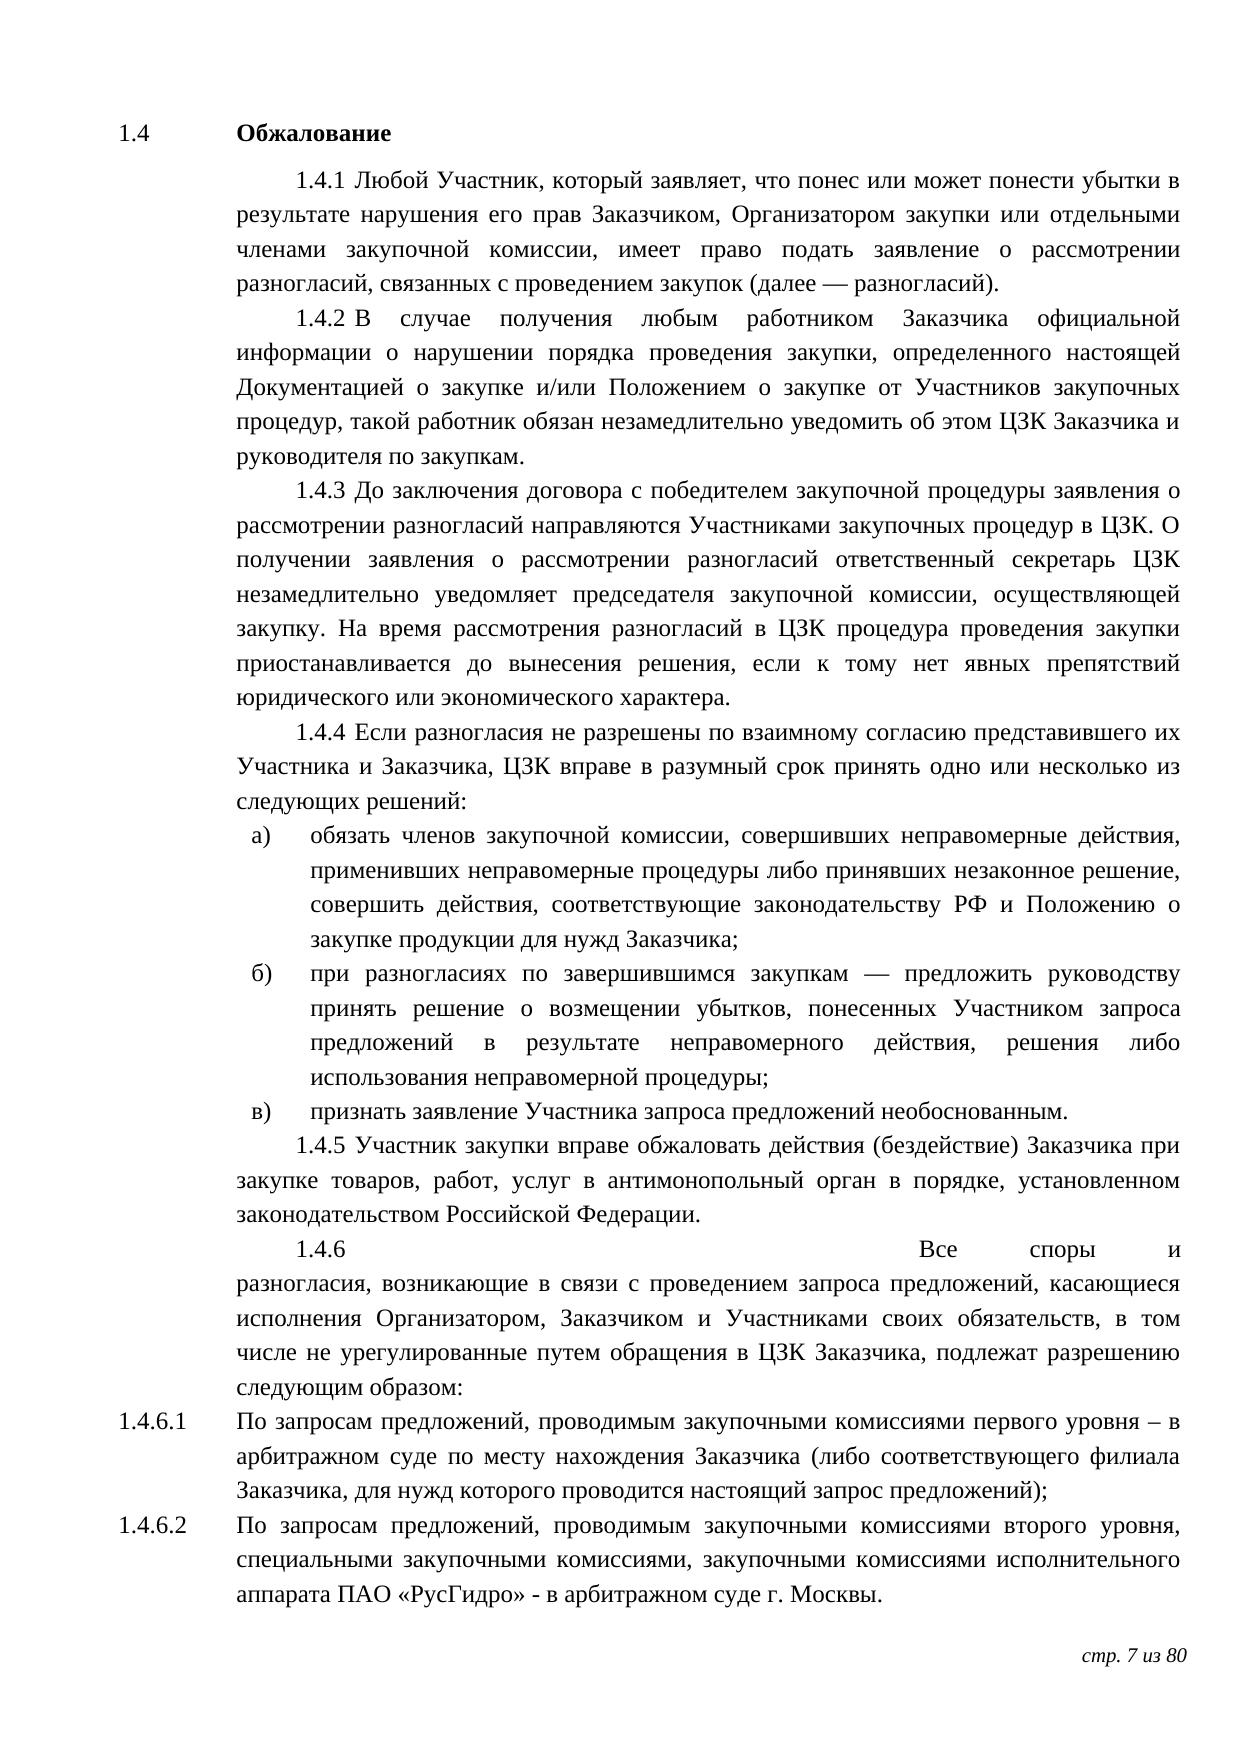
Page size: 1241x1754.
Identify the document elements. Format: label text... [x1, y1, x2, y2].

text Все споры и разногласия, возникающие в связи с проведением запроса предложений, касающиеся исполнения Организатором, Заказчиком и Участниками своих обязательств, в том числе не урегулированные путем обращения в ЦЗК Заказчика, подлежат разрешению следующим образом: [236, 1234, 1181, 1401]
text По запросам предложений, проводимым закупочными комиссиями второго уровня, специальными закупочными комиссиями, закупочными комиссиями исполнительного аппарата ПАО «РусГидро» - в арбитражном суде г. Москвы. [118, 1510, 1181, 1607]
subtitle Обжалование [118, 118, 1181, 147]
text До заключения договора с победителем закупочной процедуры заявления о рассмотрении разногласий направляются Участниками закупочных процедур в ЦЗК. О получении заявления о рассмотрении разногласий ответственный секретарь ЦЗК незамедлительно уведомляет председателя закупочной комиссии, осуществляющей закупку. На время рассмотрения разногласий в ЦЗК процедура проведения закупки приостанавливается до вынесения решения, если к тому нет явных препятствий юридического или экономического характера. [236, 475, 1181, 711]
text Любой Участник, который заявляет, что понес или может понести убытки в результате нарушения его прав Заказчиком, Организатором закупки или отдельными членами закупочной комиссии, имеет право подать заявление о рассмотрении разногласий, связанных с проведением закупок (далее — разногласий). [236, 165, 1181, 297]
text В случае получения любым работником Заказчика официальной информации о нарушении порядка проведения закупки, определенного настоящей Документацией о закупке и/или Положением о закупке от Участников закупочных процедур, такой работник обязан незамедлительно уведомить об этом ЦЗК Заказчика и руководителя по закупкам. [236, 303, 1181, 470]
text Если разногласия не разрешены по взаимному согласию представившего их Участника и Заказчика, ЦЗК вправе в разумный срок принять одно или несколько из следующих решений: [236, 717, 1181, 814]
text Участник закупки вправе обжаловать действия (бездействие) Заказчика при закупке товаров, работ, услуг в антимонопольный орган в порядке, установленном законодательством Российской Федерации. [236, 1131, 1181, 1228]
list при разногласиях по завершившимся закупкам — предложить руководству принять решение о возмещении убытков, понесенных Участником запроса предложений в результате неправомерного действия, решения либо использования неправомерной процедуры; [251, 958, 1181, 1090]
list признать заявление Участника запроса предложений необоснованным. [251, 1096, 1181, 1125]
text По запросам предложений, проводимым закупочными комиссиями первого уровня – в арбитражном суде по месту нахождения Заказчика (либо соответствующего филиала Заказчика, для нужд которого проводится настоящий запрос предложений); [118, 1406, 1181, 1504]
list обязать членов закупочной комиссии, совершивших неправомерные действия, применивших неправомерные процедуры либо принявших незаконное решение, совершить действия, соответствующие законодательству РФ и Положению о закупке продукции для нужд Заказчика; [251, 820, 1181, 952]
